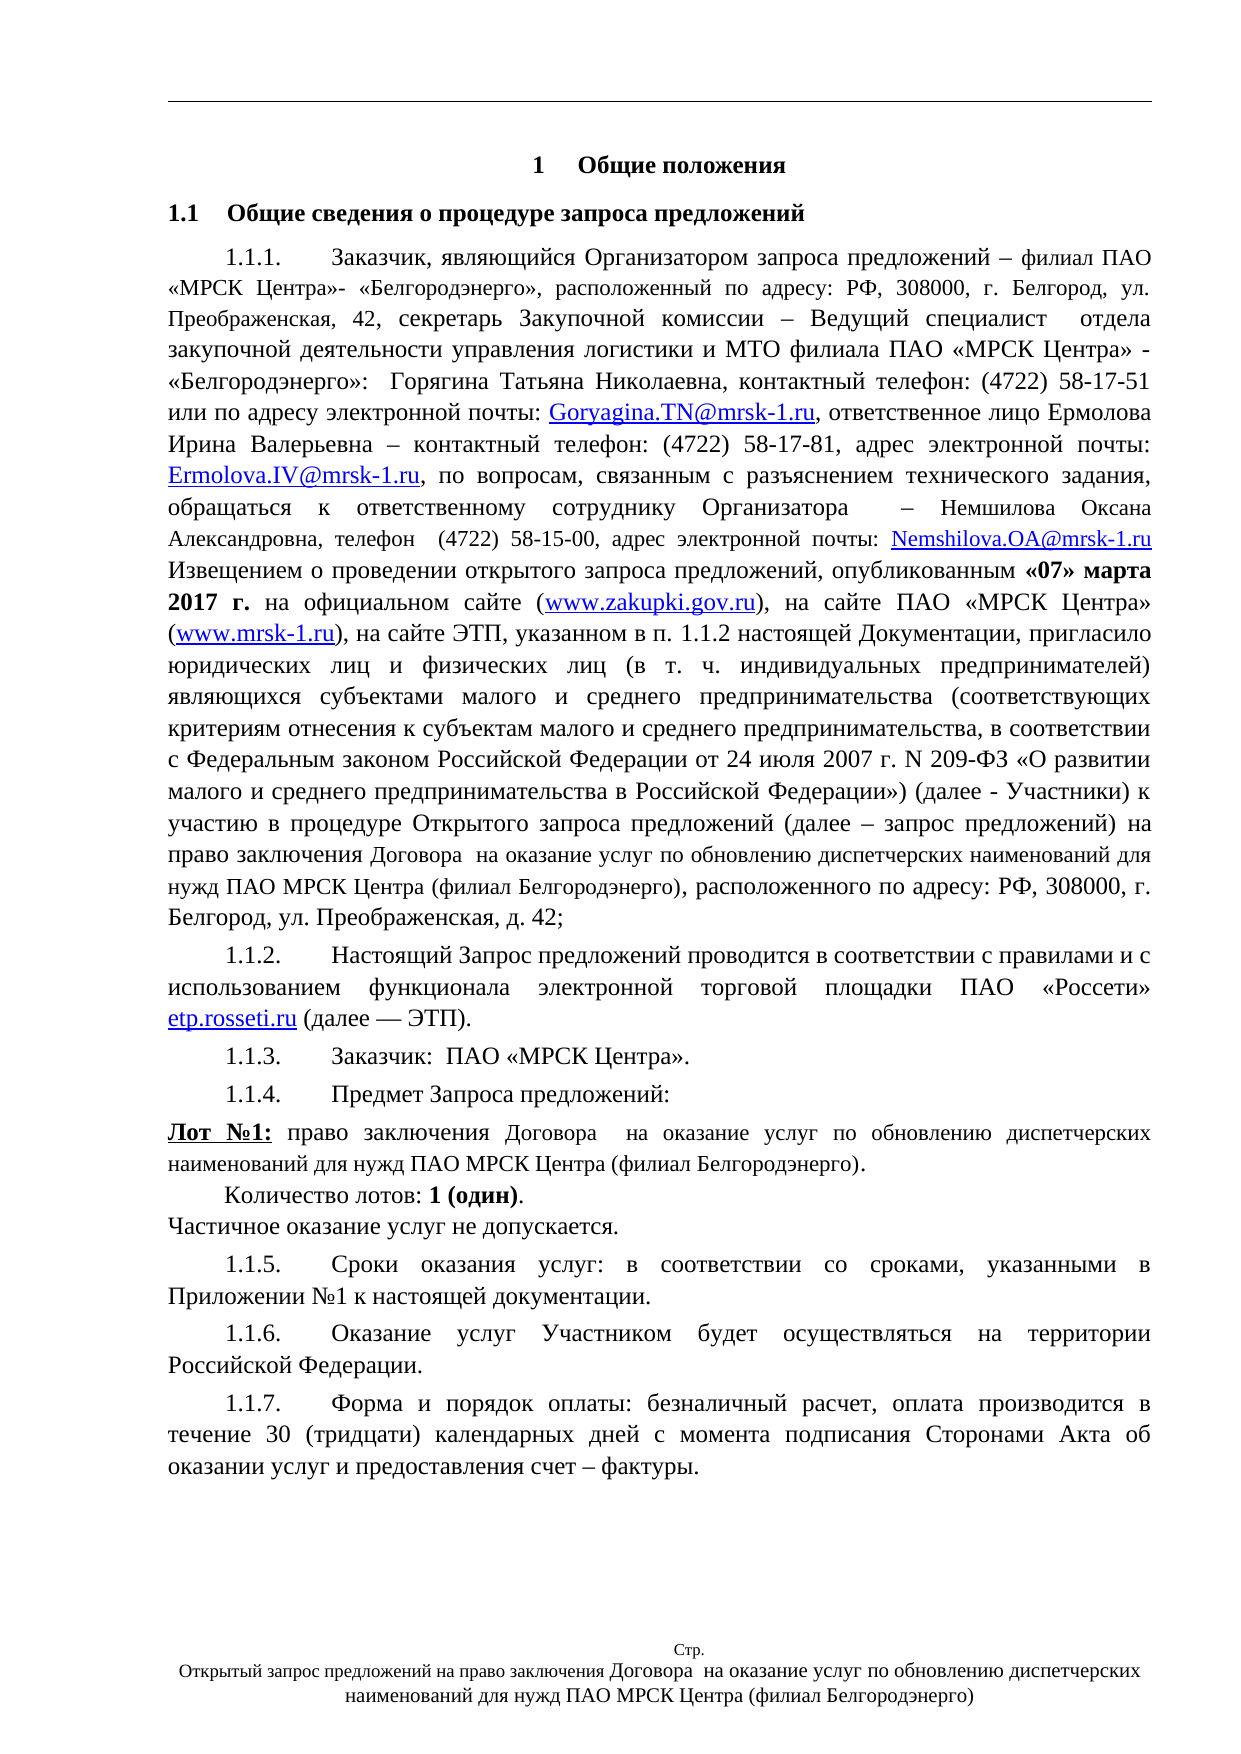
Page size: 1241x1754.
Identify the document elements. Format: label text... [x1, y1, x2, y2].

subtitle Общие сведения о процедуре запроса предложений [168, 198, 1152, 227]
list Оказание услуг Участником будет осуществляться на территории Российской Федерации. [168, 1318, 1152, 1379]
list Настоящий Запрос предложений проводится в соответствии с правилами и с использованием функционала электронной торговой площадки ПАО «Россети» etp.rosseti.ru (далее — ЭТП). [168, 940, 1152, 1032]
text Количество лотов: 1 (один). [168, 1180, 1152, 1208]
list Заказчик: ПАО «МРСК Центра». [168, 1041, 1152, 1070]
subtitle Общие положения [166, 150, 1152, 179]
list Форма и порядок оплаты: безналичный расчет, оплата производится в течение 30 (тридцати) календарных дней с момента подписания Сторонами Акта об оказании услуг и предоставления счет – фактуры. [168, 1388, 1152, 1480]
list Частичное оказание услуг не допускается. [168, 1211, 1152, 1240]
list Предмет Запроса предложений: [168, 1079, 1152, 1108]
list Сроки оказания услуг: в соответствии со сроками, указанными в Приложении №1 к настоящей документации. [168, 1249, 1152, 1309]
text Лот №1: право заключения Договора на оказание услуг по обновлению диспетчерских наименований для нужд ПАО МРСК Центра (филиал Белгородэнерго). [168, 1117, 1152, 1177]
